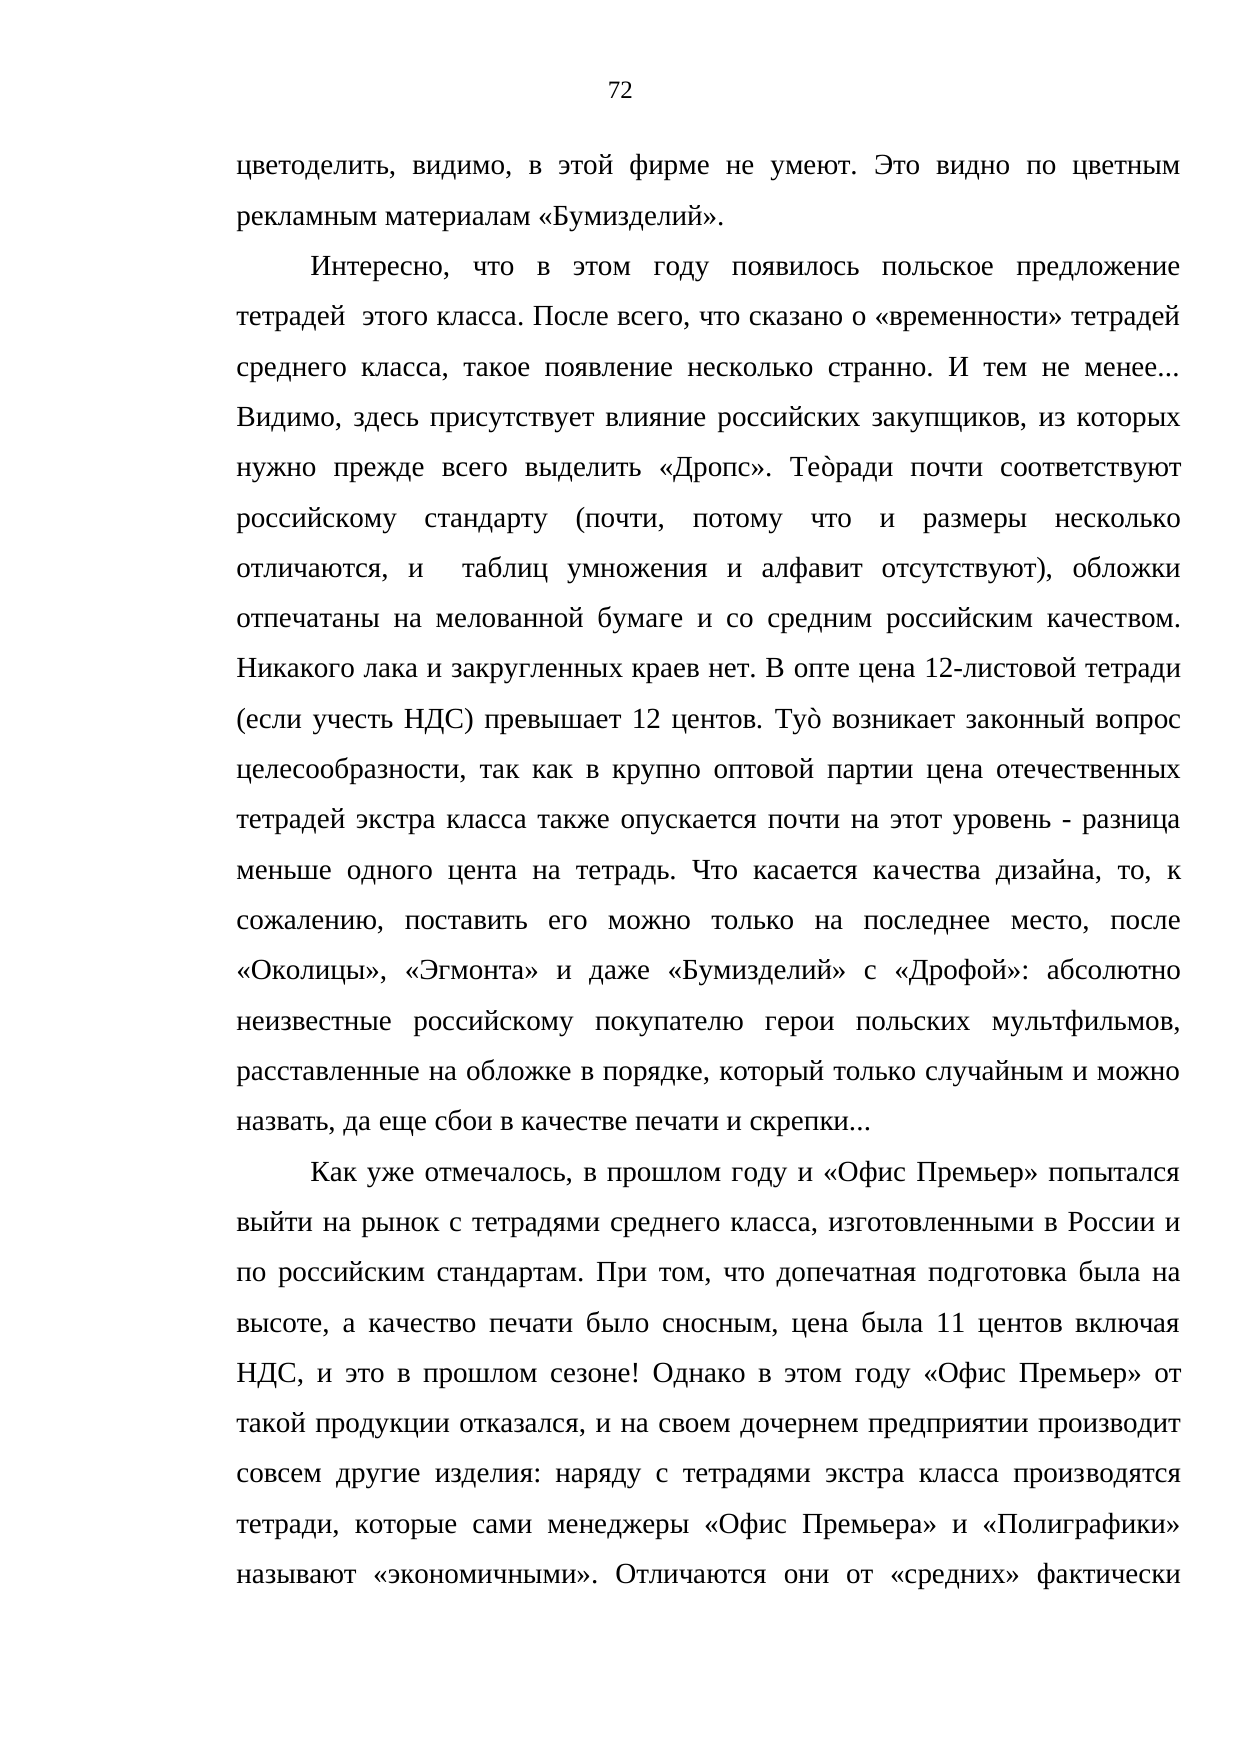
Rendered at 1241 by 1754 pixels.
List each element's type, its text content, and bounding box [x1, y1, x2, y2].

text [236, 148, 1181, 232]
text Интересно, что в этом году появилось польское предложение тетрадей этого класса. После всего, что сказано о «временности» тетрадей среднего класса, такое появление несколько странно. И тем не менее... Видимо, здесь присутствует влияние российских закупщиков, из которых нужно прежде всего выделить «Дропс». Теòради почти соответствуют российскому стандарту (почти, потому что и размеры несколько отличаются, и таблиц умножения и алфавит отсутствуют), обложки отпечатаны на мелованной бумаге и со средним российским качеством. Никакого лака и закругленных краев нет. В опте цена 12-листовой тетради (если учесть НДС) превышает 12 центов. Tyò возникает законный вопрос целесообразности, так как в крупно оптовой партии цена отечественных тетрадей экстра класса также опускается почти на этот уровень - разница меньше одного цента на тетрадь. Что касается качества дизайна, то, к сожалению, поставить его можно только на последнее место, после «Околицы», «Эгмонта» и даже «Бумизделий» с «Дрофой»: абсолютно неизвестные российскому покупателю герои польских мультфильмов, расставленные на обложке в порядке, который только случайным и можно назвать, да еще сбои в качестве печати и скрепки... [236, 248, 1181, 1137]
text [236, 1154, 1181, 1590]
